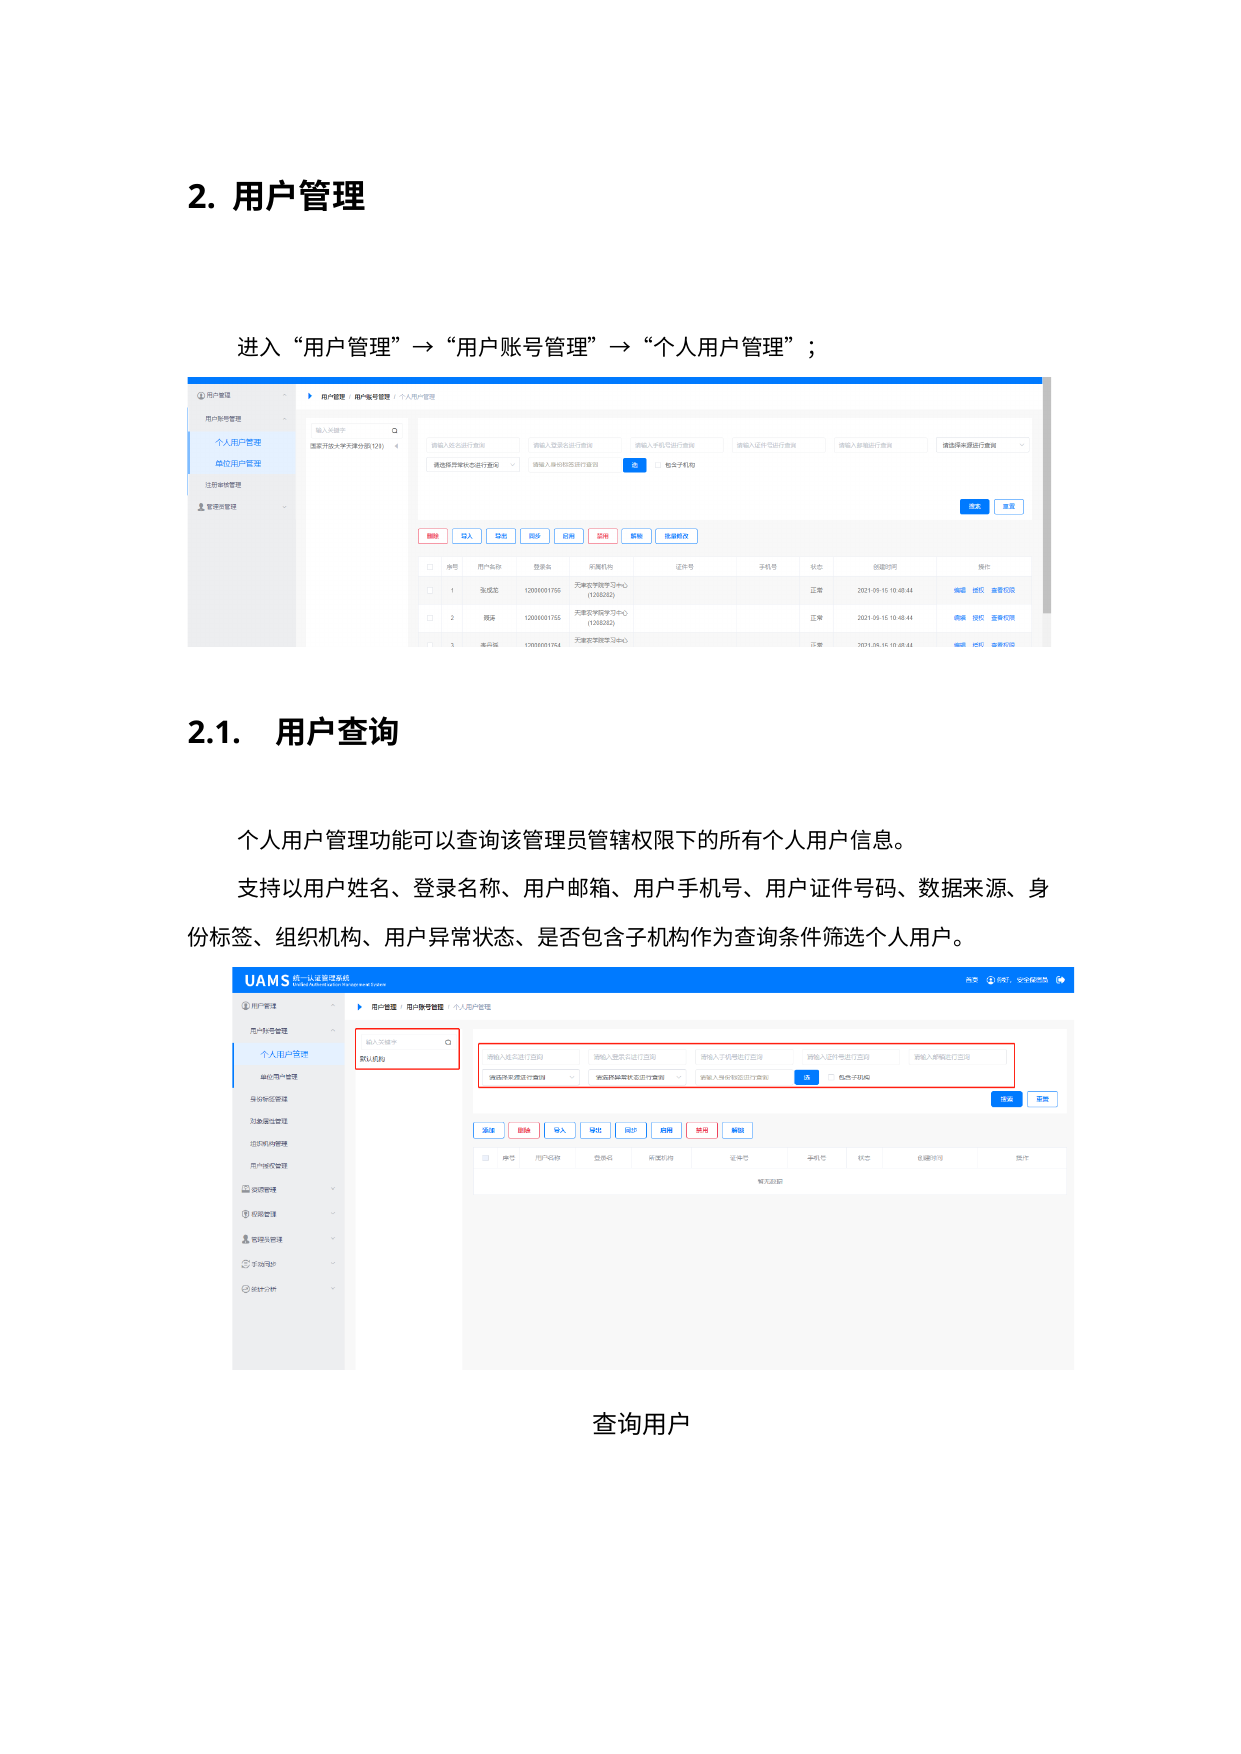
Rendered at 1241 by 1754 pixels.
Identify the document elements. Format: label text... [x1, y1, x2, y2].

picture [187, 377, 1052, 647]
text 查询用户 [232, 1390, 1053, 1455]
text 进入“用户管理”→“用户账号管理”→“个人用户管理”； [187, 329, 1053, 362]
text 支持以用户姓名、登录名称、用户邮箱、用户手机号、用户证件号码、数据来源、身份标签、组织机构、用户异常状态、是否包含子机构作为查询条件筛选个人用户。 [187, 871, 1053, 952]
text 个人用户管理功能可以查询该管理员管辖权限下的所有个人用户信息。 [187, 822, 1053, 855]
subtitle 用户查询 [187, 697, 1053, 762]
picture [232, 967, 1075, 1370]
subtitle 用户管理 [187, 162, 1053, 227]
